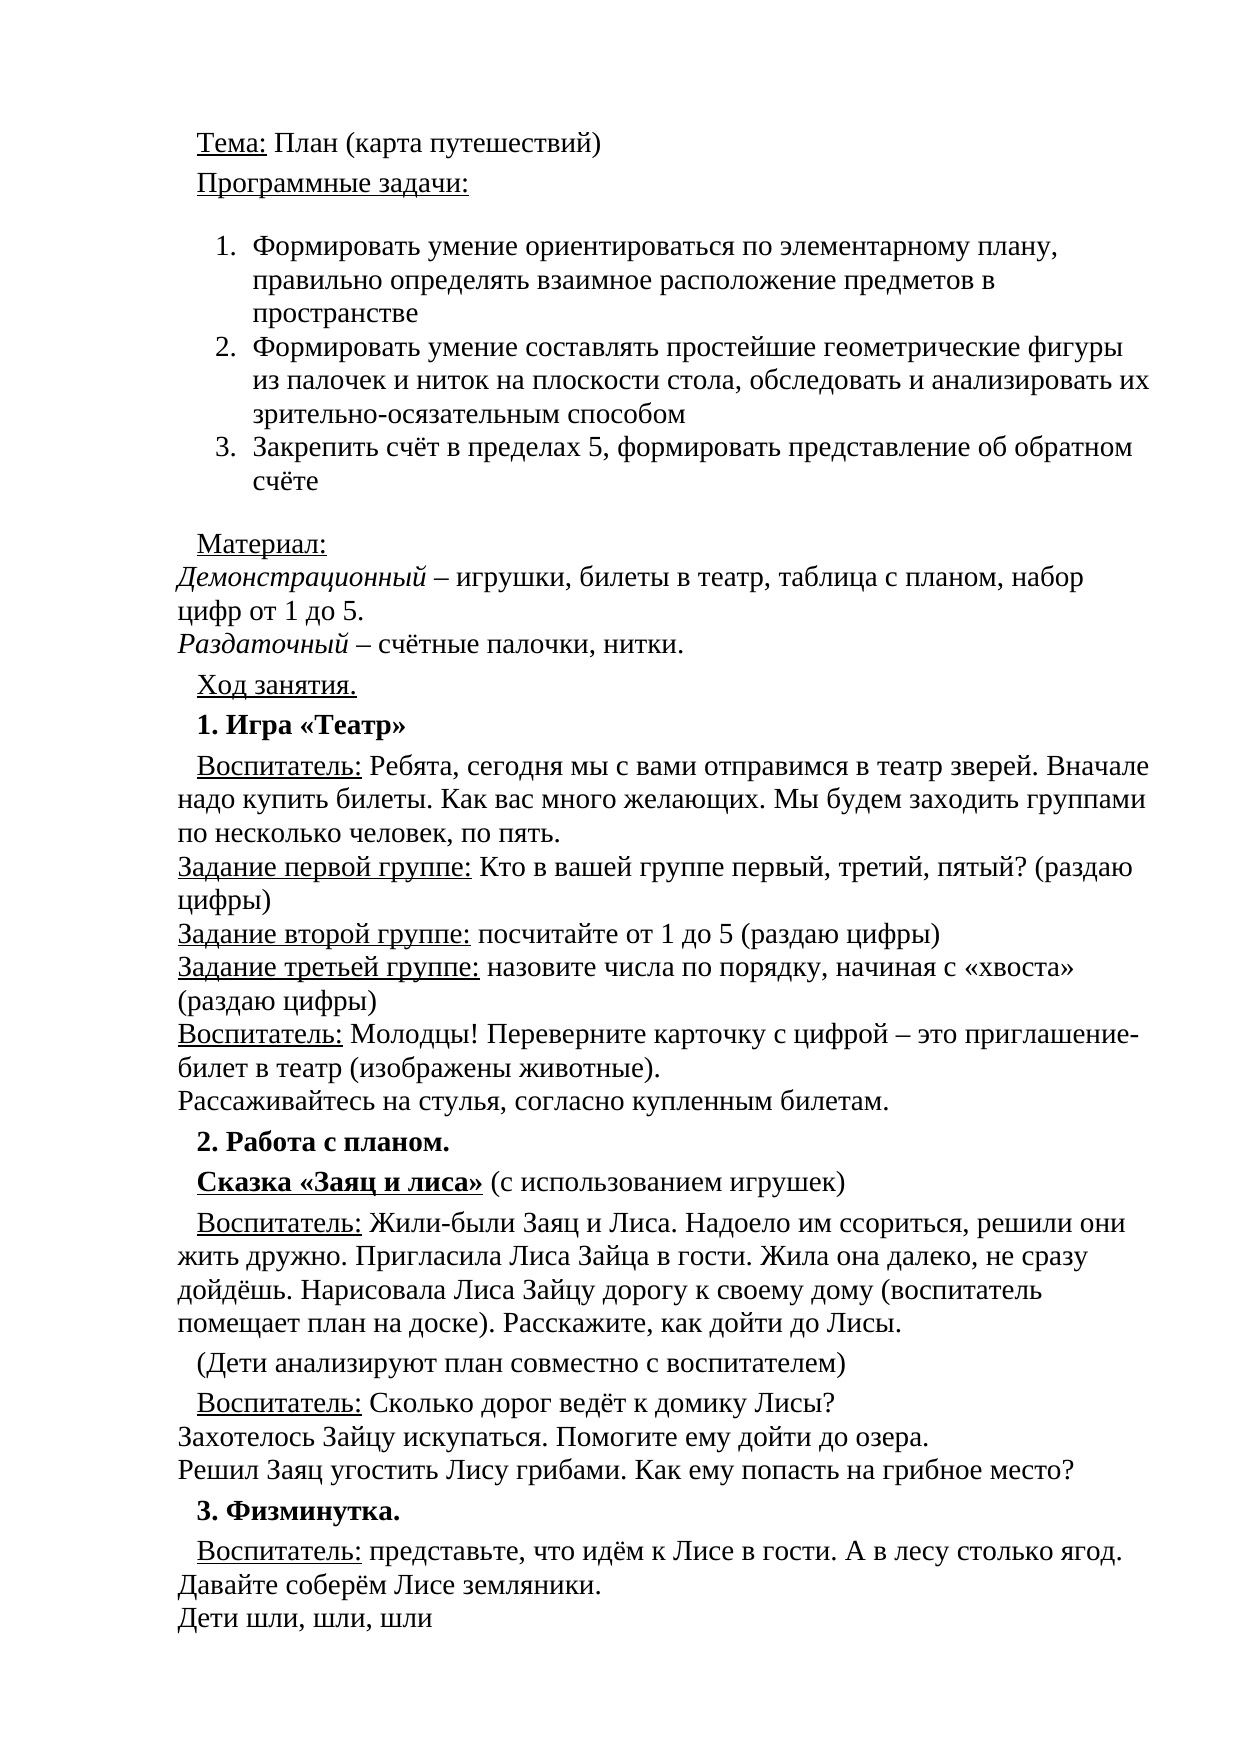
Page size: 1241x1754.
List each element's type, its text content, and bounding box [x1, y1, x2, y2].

text 3. Физминутка. [177, 1493, 1152, 1527]
list Формировать умение ориентироваться по элементарному плану, правильно определять взаимное расположение предметов в пространстве [215, 228, 1152, 329]
text Ход занятия. [177, 667, 1152, 701]
text Программные задачи: [177, 166, 1152, 199]
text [177, 1533, 1152, 1634]
text Сказка «Заяц и лиса» (с использованием игрушек) [177, 1164, 1152, 1198]
text (Дети анализируют план совместно с воспитателем) [177, 1346, 1152, 1379]
text 1. Игра «Театр» [177, 707, 1152, 741]
text Тема: План (карта путешествий) [177, 125, 1152, 159]
list Формировать умение составлять простейшие геометрические фигуры из палочек и ниток на плоскости стола, обследовать и анализировать их зрительно-осязательным способом [215, 329, 1152, 429]
text 2. Работа с планом. [177, 1124, 1152, 1157]
text Воспитатель: Ребята, сегодня мы с вами отправимся в театр зверей. Вначале надо купить билеты. Как вас много желающих. Мы будем заходить группами по несколько человек, по пять. Задание первой группе: Кто в вашей группе первый, третий, пятый? (раздаю цифры) Задание второй группе: посчитайте от 1 до 5 (раздаю цифры) Задание третьей группе: назовите числа по порядку, начиная с «хвоста» (раздаю цифры) Воспитатель: Молодцы! Переверните карточку с цифрой – это приглашение-билет в театр (изображены животные). Рассаживайтесь на стулья, согласно купленным билетам. [177, 748, 1152, 1117]
text Воспитатель: Жили-были Заяц и Лиса. Надоело им ссориться, решили они жить дружно. Пригласила Лиса Зайца в гости. Жила она далеко, не сразу дойдёшь. Нарисовала Лиса Зайцу дорогу к своему дому (воспитатель помещает план на доске). Расскажите, как дойти до Лисы. [177, 1205, 1152, 1339]
list Закрепить счёт в пределах 5, формировать представление об обратном счёте [215, 429, 1152, 497]
text Материал: Демонстрационный – игрушки, билеты в театр, таблица с планом, набор цифр от 1 до 5. Раздаточный – счётные палочки, нитки. [177, 526, 1152, 660]
text Воспитатель: Сколько дорог ведёт к домику Лисы? Захотелось Зайцу искупаться. Помогите ему дойти до озера. Решил Заяц угостить Лису грибами. Как ему попасть на грибное место? [177, 1385, 1152, 1486]
